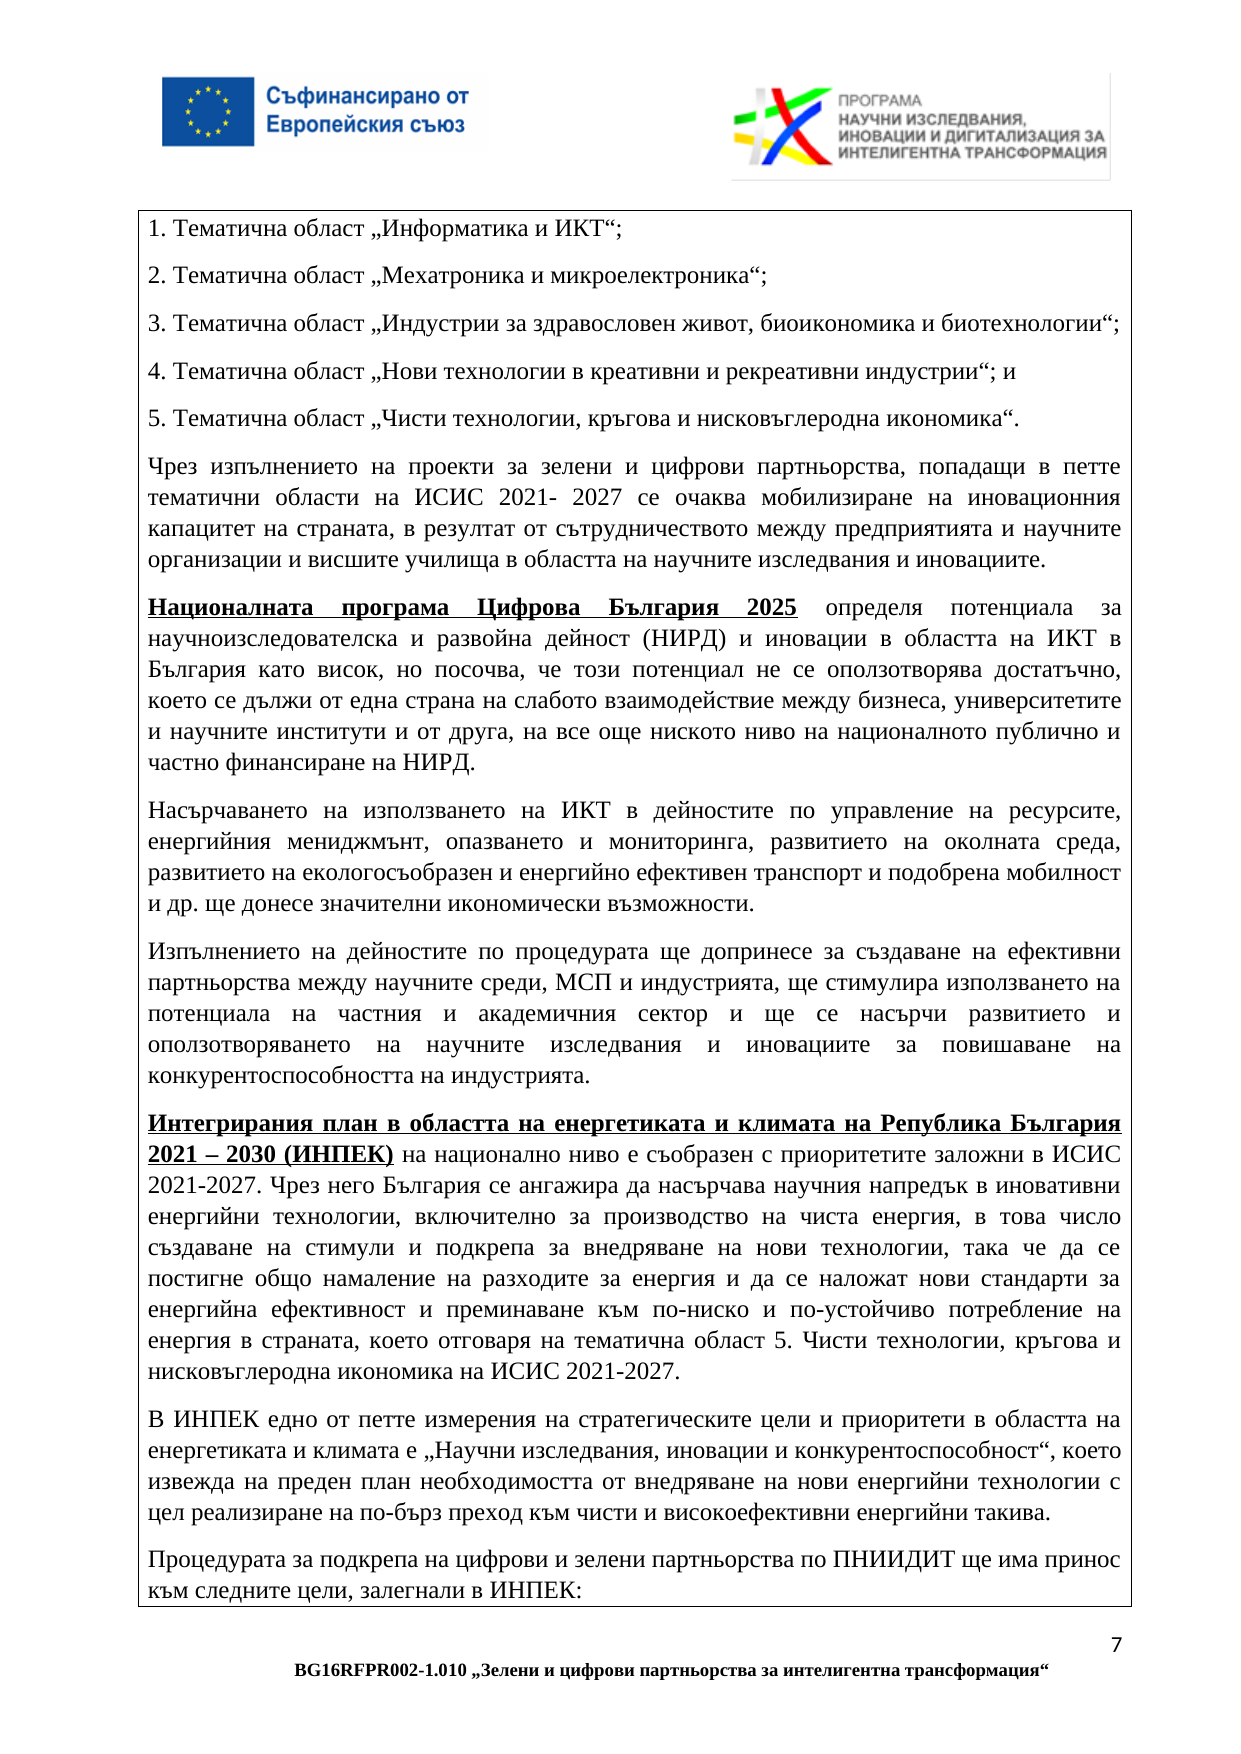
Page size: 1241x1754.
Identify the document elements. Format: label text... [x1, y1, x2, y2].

text Чрез изпълнението на проекти за зелени и цифрови партньорства, попадащи в петте тематични области на ИСИС 2021- 2027 се очаква мобилизиране на иновационния капацитет на страната, в резултат от сътрудничеството между предприятията и научните организации и висшите училища в областта на научните изследвания и иновациите. [139, 448, 1131, 573]
text 4. Тематична област „Нови технологии в креативни и рекреативни индустрии“; и [139, 353, 1131, 384]
text Националната програма Цифрова България 2025 определя потенциала за научноизследователска и развойна дейност (НИРД) и иновации в областта на ИКТ в България като висок, но посочва, че този потенциал не се оползотворява достатъчно, което се дължи от една страна на слабото взаимодействие между бизнеса, университетите и научните институти и от друга, на все още ниското ниво на националното публично и частно финансиране на НИРД. [139, 589, 1131, 776]
text 2. Тематична област „Мехатроника и микроелектроника“; [139, 257, 1131, 289]
picture [731, 73, 1112, 182]
text 3. Тематична област „Индустрии за здравословен живот, биоикономика и биотехнологии“; [139, 305, 1131, 337]
text Процедурата за подкрепа на цифрови и зелени партньорства по ПНИИДИТ ще има принос към следните цели, залегнали в ИНПЕК: [139, 1541, 1131, 1606]
text Изпълнението на дейностите по процедурата ще допринесе за създаване на ефективни партньорства между научните среди, МСП и индустрията, ще стимулира използването на потенциала на частния и академичния сектор и ще се насърчи развитието и оползотворяването на научните изследвания и иновациите за повишаване на конкурентоспособността на индустрията. [139, 933, 1131, 1089]
text Интегрирания план в областта на енергетиката и климата на Република България 2021 – 2030 (ИНПЕК) на национално ниво е съобразен с приоритетите заложни в ИСИС 2021-2027. Чрез него България се ангажира да насърчава научния напредък в иновативни енергийни технологии, включително за производство на чиста енергия, в това число създаване на стимули и подкрепа за внедряване на нови технологии, така че да се постигне общо намаление на разходите за енергия и да се наложат нови стандарти за енергийна ефективност и преминаване към по-ниско и по-устойчиво потребление на енергия в страната, което отговаря на тематична област 5. Чисти технологии, кръгова и нисковъглеродна икономика на ИСИС 2021-2027. [139, 1104, 1131, 1385]
text Насърчаването на използването на ИКТ в дейностите по управление на ресурсите, енергийния мениджмънт, опазването и мониторинга, развитието на околната среда, развитието на екологосъобразен и енергийно ефективен транспорт и подобрена мобилност и др. ще донесе значителни икономически възможности. [139, 792, 1131, 917]
text 5. Тематична област „Чисти технологии, кръгова и нисковъглеродна икономика“. [139, 400, 1131, 432]
text 1. Тематична област „Информатика и ИКТ“; [139, 211, 1131, 241]
text В ИНПЕК едно от петте измерения на стратегическите цели и приоритети в областта на енергетиката и климата е „Научни изследвания, иновации и конкурентоспособност“, което извежда на преден план необходимостта от внедряване на нови енергийни технологии с цел реализиране на по-бърз преход към чисти и високоефективни енергийни такива. [139, 1401, 1131, 1526]
picture [158, 73, 489, 151]
